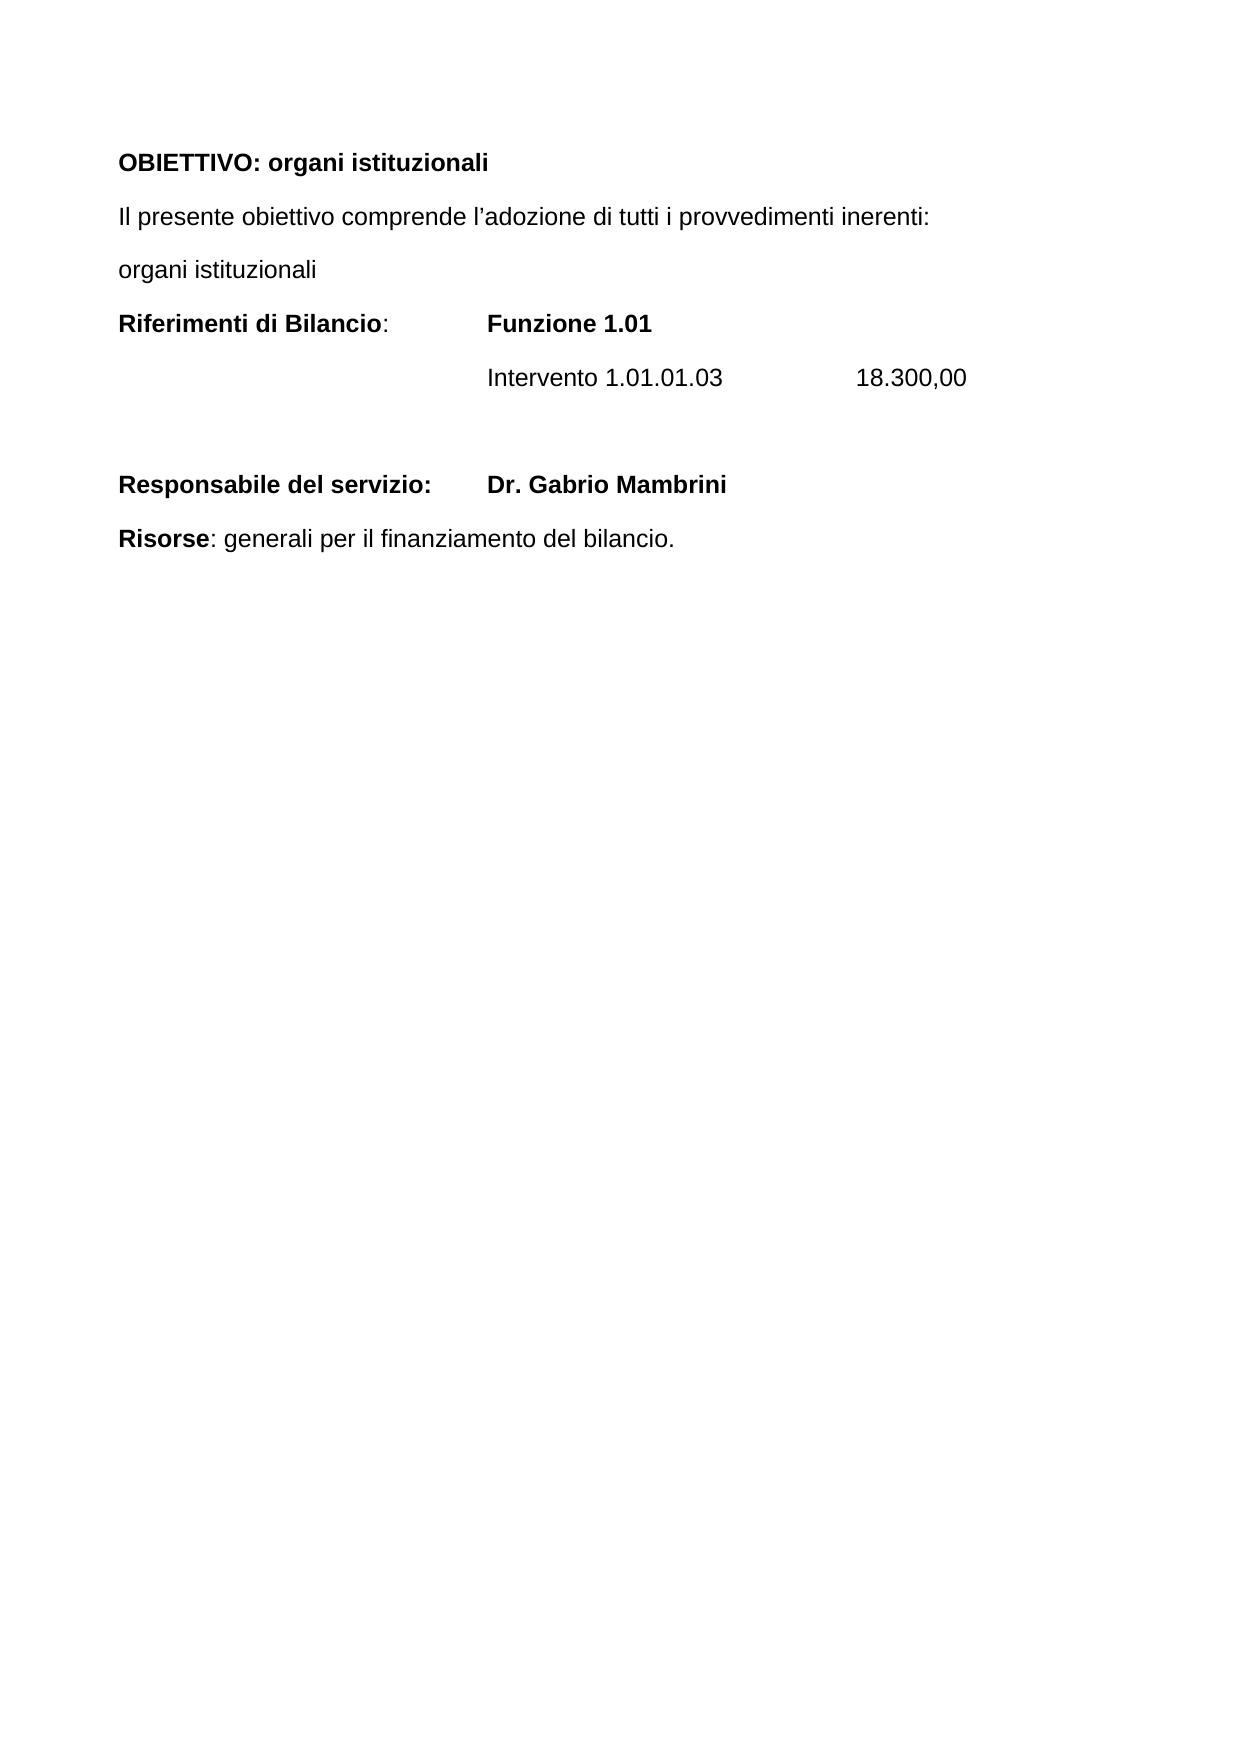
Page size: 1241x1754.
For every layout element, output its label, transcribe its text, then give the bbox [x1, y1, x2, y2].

text Il presente obiettivo comprende l’adozione di tutti i provvedimenti inerenti: [118, 201, 1122, 230]
text Intervento 1.01.01.03 18.300,00 [118, 363, 1122, 392]
text OBIETTIVO: organi istituzionali [118, 148, 1122, 176]
text Riferimenti di Bilancio: Funzione 1.01 [118, 309, 1122, 338]
text Risorse: generali per il finanziamento del bilancio. [118, 524, 1122, 553]
text Responsabile del servizio: Dr. Gabrio Mambrini [118, 470, 1122, 499]
text organi istituzionali [118, 255, 1122, 284]
